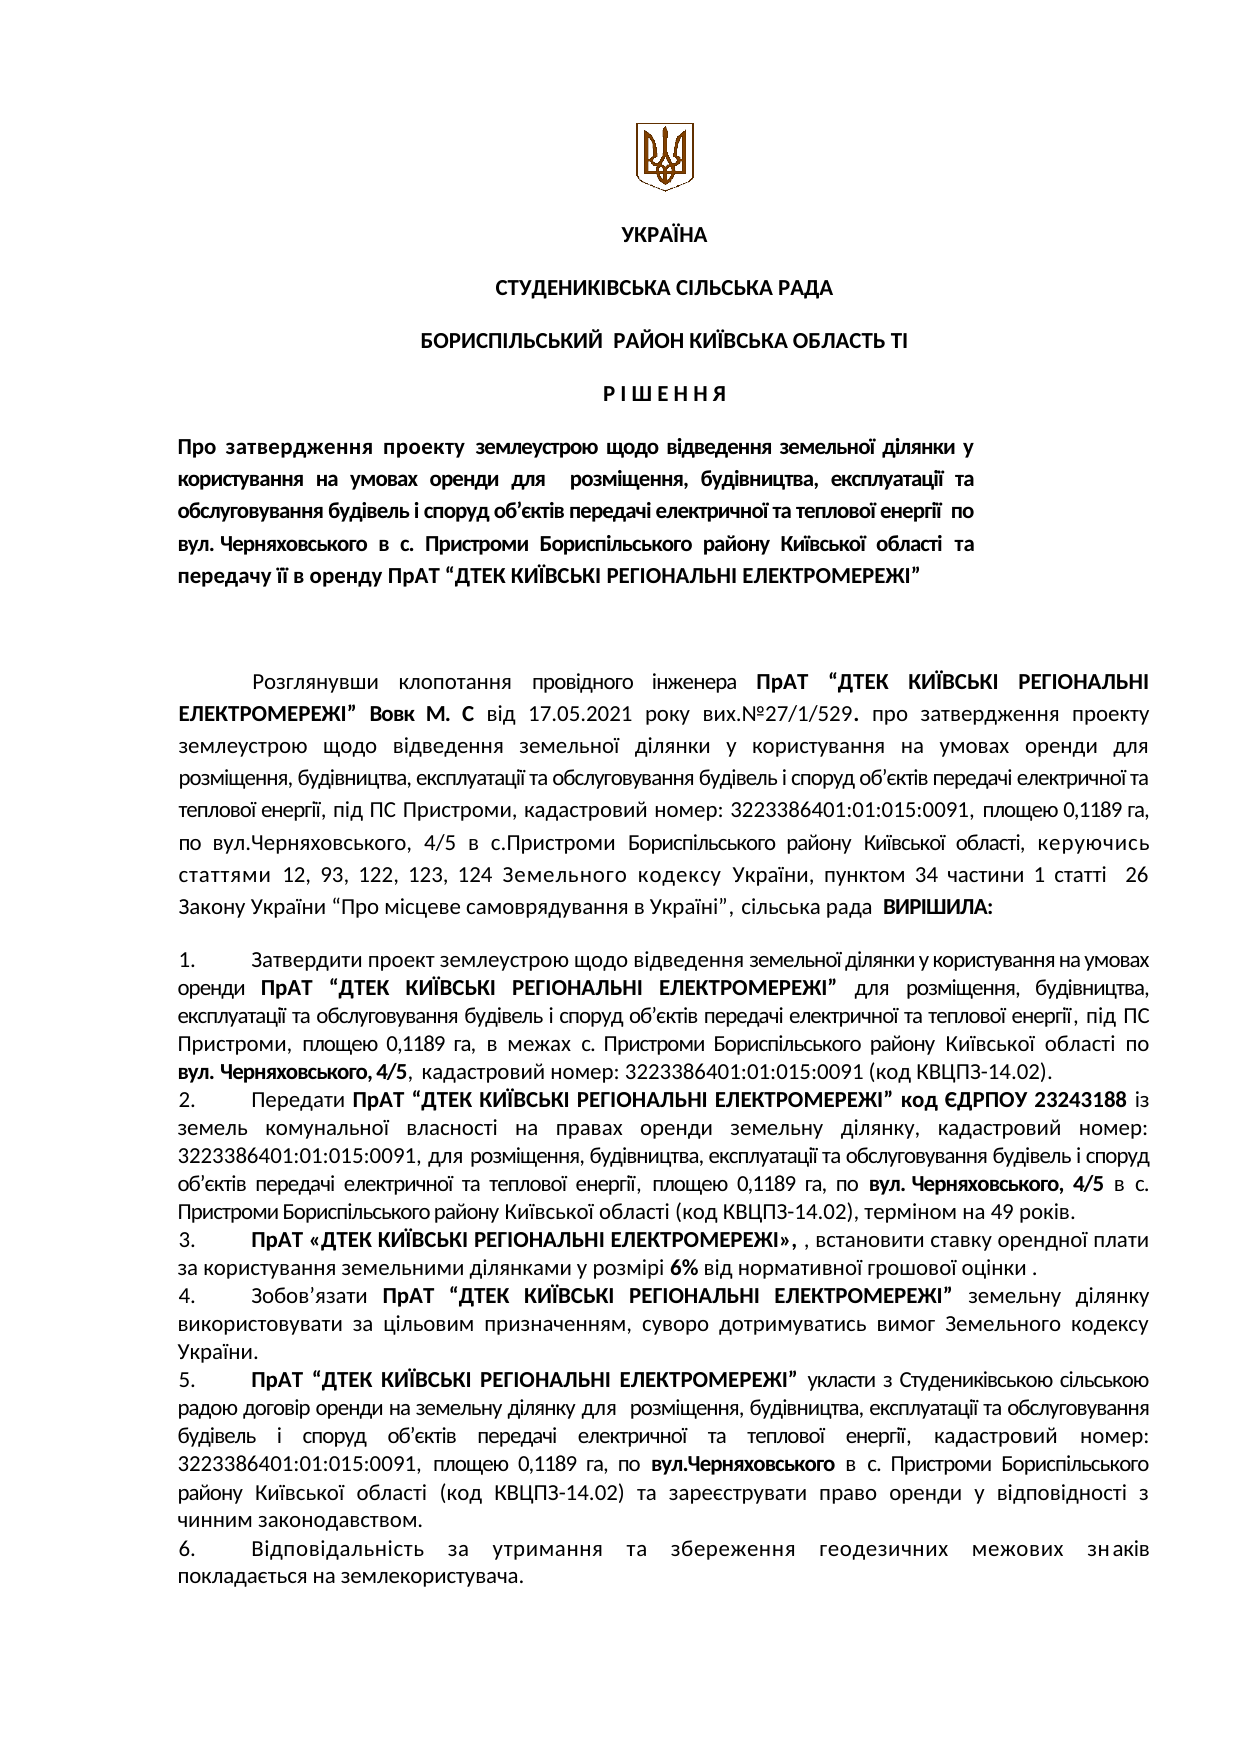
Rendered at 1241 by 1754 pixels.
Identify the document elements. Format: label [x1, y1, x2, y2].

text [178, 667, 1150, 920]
picture [630, 118, 699, 195]
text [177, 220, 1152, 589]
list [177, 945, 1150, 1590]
